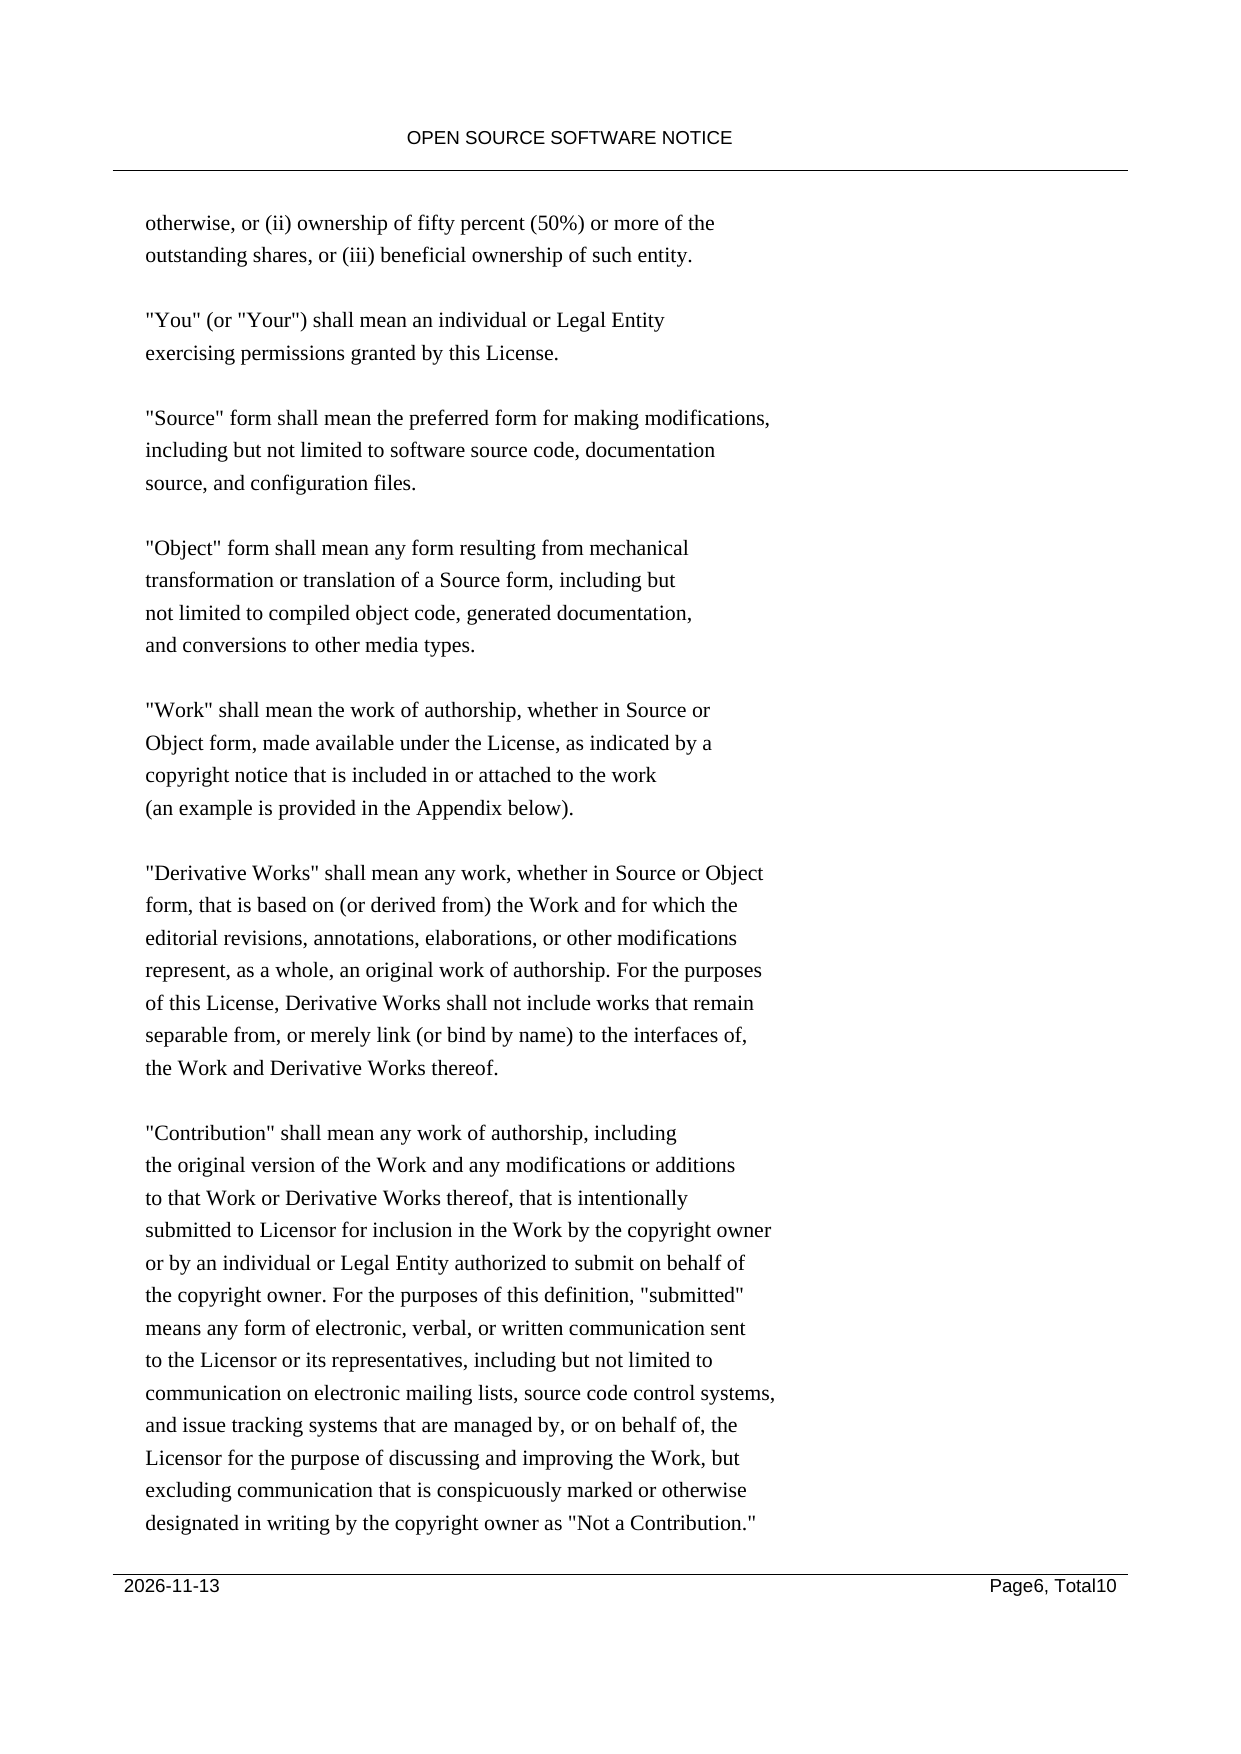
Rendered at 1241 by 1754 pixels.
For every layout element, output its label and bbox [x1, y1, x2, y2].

text [112, 206, 1128, 1539]
